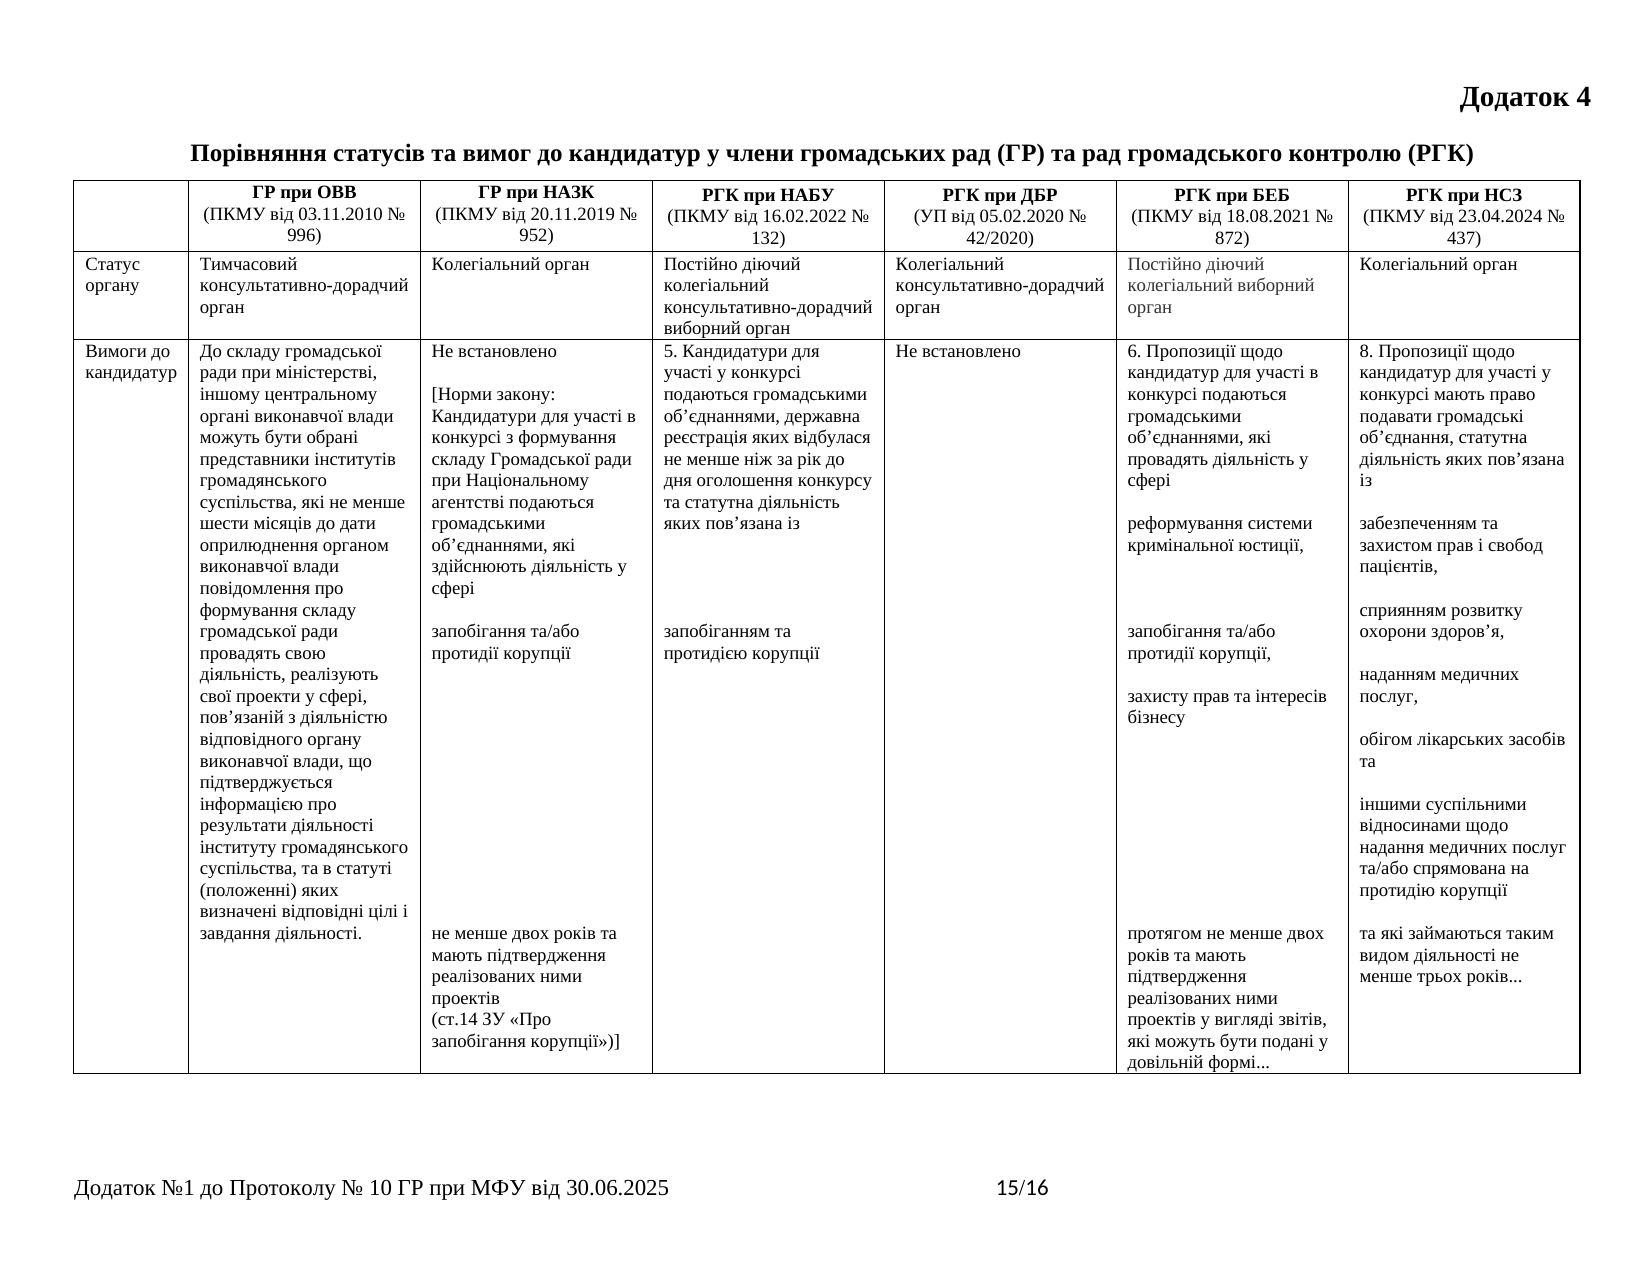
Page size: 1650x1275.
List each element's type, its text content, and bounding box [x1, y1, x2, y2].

table_cell Вимоги до кандидатур [74, 340, 188, 1073]
table_header [74, 181, 188, 251]
table_header РГК при НСЗ (ПКМУ від 23.04.2024 № 437) [1349, 181, 1579, 251]
table_header РГК при НАБУ (ПКМУ від 16.02.2022 № 132) [653, 181, 884, 251]
table_cell 6. Пропозиції щодо кандидатур для участі в конкурсі подаються громадськими об’єднаннями, які провадять діяльність у сфері реформування системи кримінальної юстиції, запобігання та/або протидії корупції, захисту прав та інтересів бізнесу протягом не менше двох років та мають підтвердження реалізованих ними проектів у вигляді звітів, які можуть бути подані у довільній формі... [1117, 340, 1348, 1073]
table_cell 5. Кандидатури для участі у конкурсі подаються громадськими об’єднаннями, державна реєстрація яких відбулася не менше ніж за рік до дня оголошення конкурсу та статутна діяльність яких пов’язана із запобіганням та протидією корупції [653, 340, 884, 1073]
table_cell Тимчасовий консультативно-дорадчий орган [189, 252, 420, 339]
table_cell До складу громадської ради при міністерстві, іншому центральному органі виконавчої влади можуть бути обрані представники інститутів громадянського суспільства, які не менше шести місяців до дати оприлюднення органом виконавчої влади повідомлення про формування складу громадської ради провадять свою діяльність, реалізують свої проекти у сфері, пов’язаній з діяльністю відповідного органу виконавчої влади, що підтверджується інформацією про результати діяльності інституту громадянського суспільства, та в статуті (положенні) яких визначені відповідні цілі і завдання діяльності. [189, 340, 420, 1073]
table_cell Не встановлено [Норми закону: Кандидатури для участі в конкурсі з формування складу Громадської ради при Національному агентстві подаються громадськими об’єднаннями, які здійснюють діяльність у сфері запобігання та/або протидії корупції не менше двох років та мають підтвердження реалізованих ними проектів (ст.14 ЗУ «Про запобігання корупції»)] [421, 340, 652, 1073]
table_cell Колегіальний консультативно-дорадчий орган [885, 252, 1116, 339]
text Додаток 4 [74, 79, 1591, 113]
table_cell Не встановлено [885, 340, 1116, 1073]
table_cell Колегіальний орган [1349, 252, 1579, 339]
table_header ГР при НАЗК (ПКМУ від 20.11.2019 № 952) [421, 181, 652, 251]
table_cell Колегіальний орган [421, 252, 652, 339]
table_header ГР при ОВВ (ПКМУ від 03.11.2010 № 996) [189, 181, 420, 251]
table_cell Статус органу [74, 252, 188, 339]
table_header РГК при ДБР (УП від 05.02.2020 № 42/2020) [885, 181, 1116, 251]
table_cell Постійно діючий колегіальний виборний орган [1117, 252, 1348, 339]
table_header РГК при БЕБ (ПКМУ від 18.08.2021 № 872) [1117, 181, 1348, 251]
text Порівняння статусів та вимог до кандидатур у члени громадських рад (ГР) та рад громадського контролю (РГК) [74, 138, 1591, 167]
table_cell 8. Пропозиції щодо кандидатур для участі у конкурсі мають право подавати громадські об’єднання, статутна діяльність яких пов’язана із забезпеченням та захистом прав і свобод пацієнтів, сприянням розвитку охорони здоров’я, наданням медичних послуг, обігом лікарських засобів та іншими суспільними відносинами щодо надання медичних послуг та/або спрямована на протидію корупції та які займаються таким видом діяльності не менше трьох років... [1349, 340, 1579, 1073]
table_cell Постійно діючий колегіальний консультативно-дорадчий виборний орган [653, 252, 884, 339]
